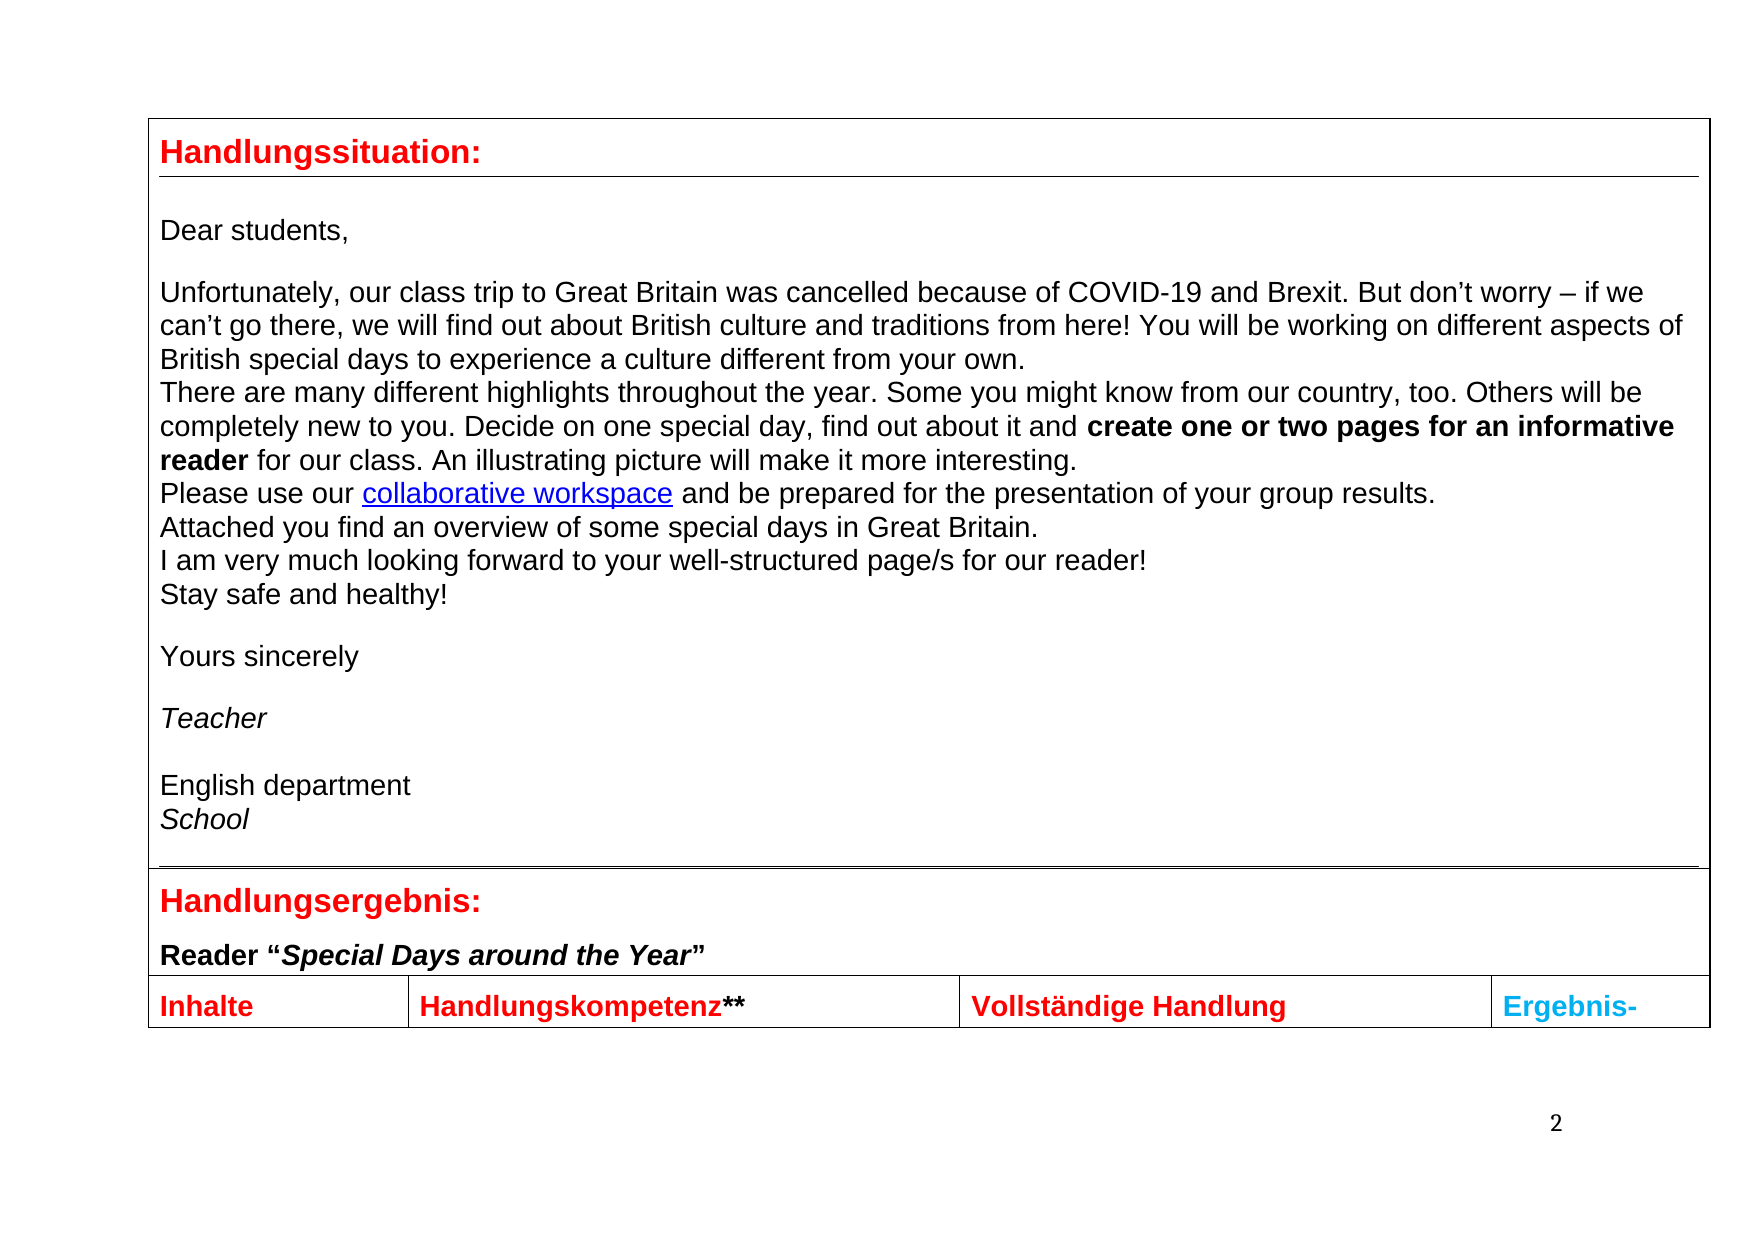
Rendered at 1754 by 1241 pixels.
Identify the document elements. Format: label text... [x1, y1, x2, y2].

table_cell Ergebnis-sicherung [1492, 976, 1709, 1027]
table_cell Handlungsergebnis: Reader “Special Days around the Year” [149, 869, 1709, 975]
table_cell Handlungssituation: Dear students, Unfortunately, our class trip to Great Britain was cancelled because of COVID-19 and Brexit. But don’t worry – if we can’t go there, we will find out about British culture and traditions from here! You will be working on different aspects of British special days to experience a culture different from your own. There are many different highlights throughout the year. Some you might know from our country, too. Others will be completely new to you. Decide on one special day, find out about it and create one or two pages for an informative reader for our class. An illustrating picture will make it more interesting. Please use our collaborative workspace and be prepared for the presentation of your group results. Attached you find an overview of some special days in Great Britain. I am very much looking forward to your well-structured page/s for our reader! Stay safe and healthy! Yours sincerely Teacher English department School [149, 119, 1709, 867]
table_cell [409, 976, 959, 1027]
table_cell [960, 976, 1491, 1027]
table_cell Inhalte [149, 976, 408, 1027]
